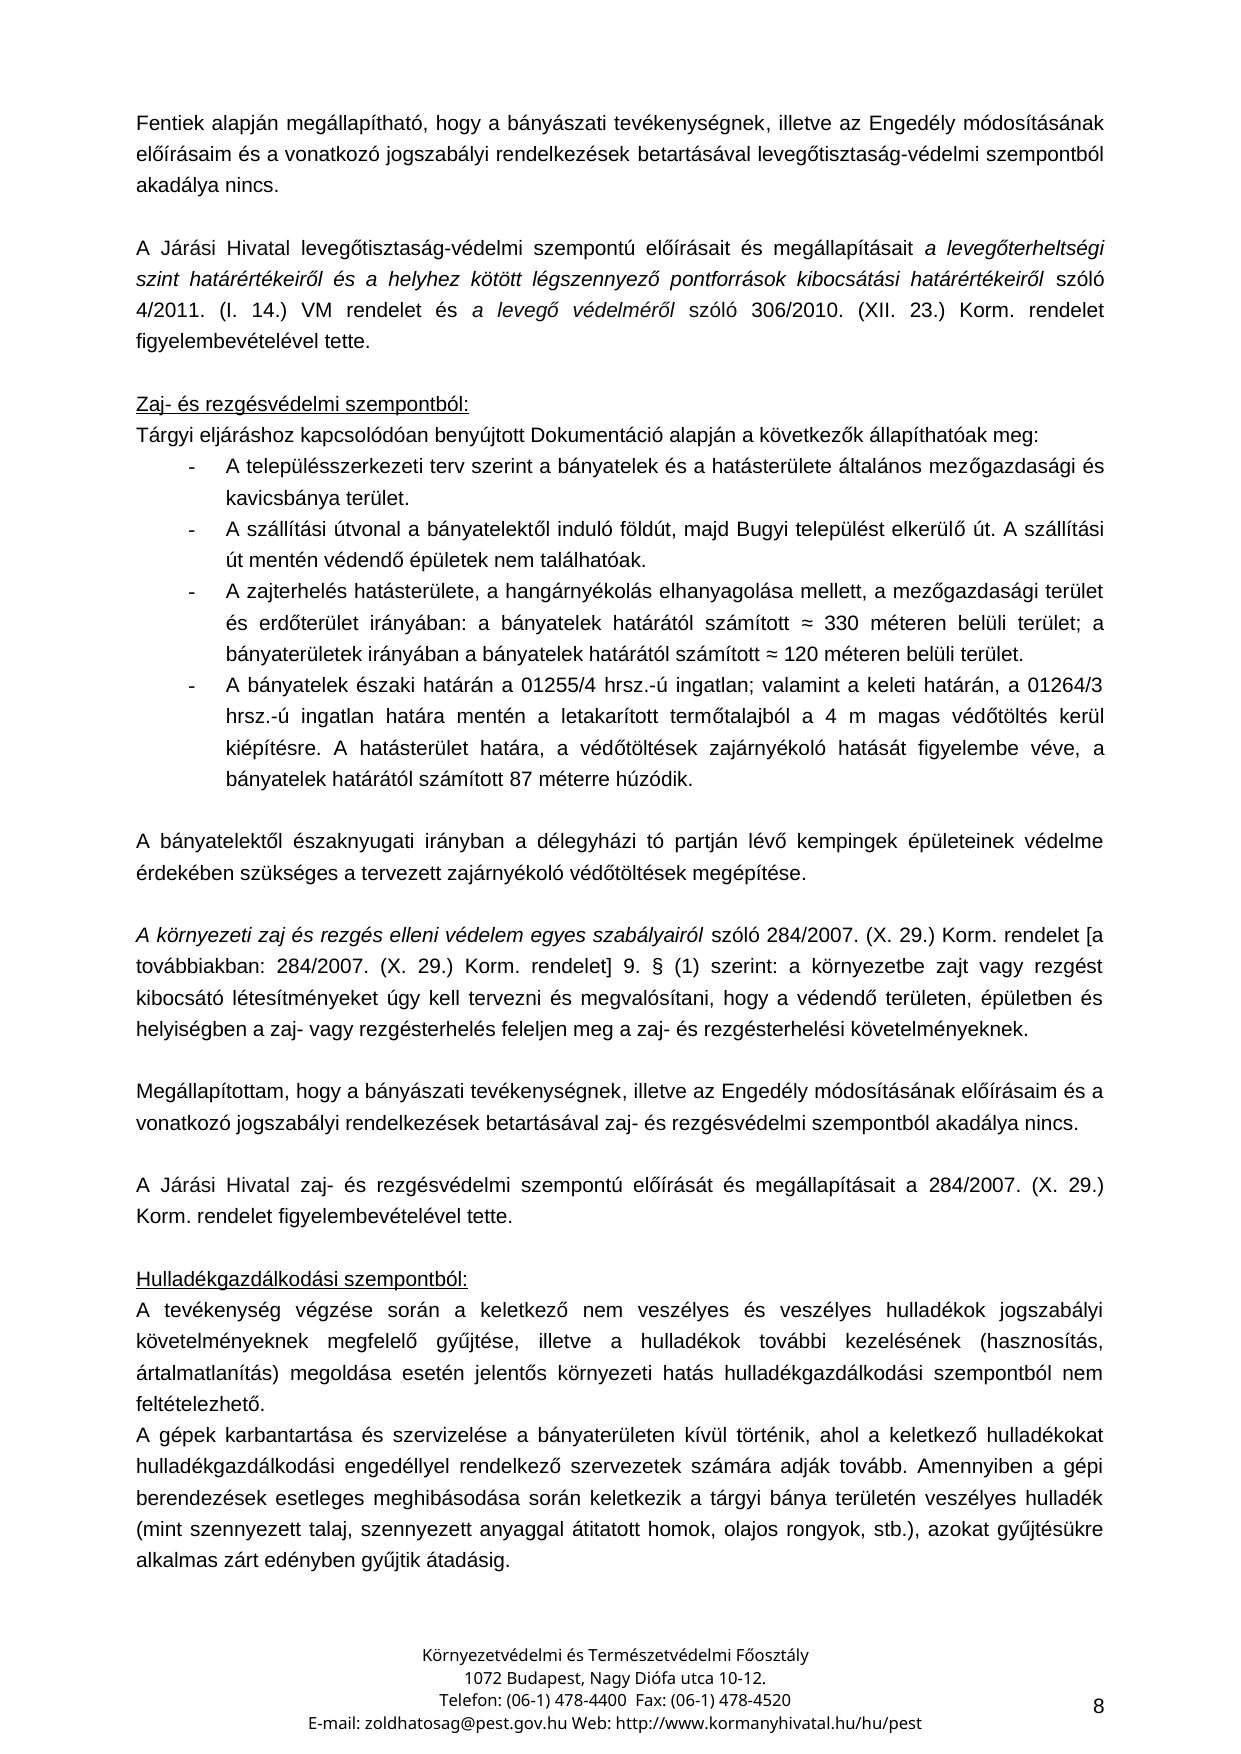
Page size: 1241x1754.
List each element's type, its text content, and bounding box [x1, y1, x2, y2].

text A gépek karbantartása és szervizelése a bányaterületen kívül történik, ahol a keletkező hulladékokat hulladékgazdálkodási engedéllyel rendelkező szervezetek számára adják tovább. Amennyiben a gépi berendezések esetleges meghibásodása során keletkezik a tárgyi bánya területén veszélyes hulladék (mint szennyezett talaj, szennyezett anyaggal átitatott homok, olajos rongyok, stb.), azokat gyűjtésükre alkalmas zárt edényben gyűjtik átadásig. [136, 1418, 1104, 1574]
text Tárgyi eljáráshoz kapcsolódóan benyújtott Dokumentáció alapján a következők állapíthatóak meg: [136, 418, 1104, 449]
text A bányatelektől északnyugati irányban a délegyházi tó partján lévő kempingek épületeinek védelme érdekében szükséges a tervezett zajárnyékoló védőtöltések megépítése. [136, 824, 1104, 886]
text A Járási Hivatal zaj- és rezgésvédelmi szempontú előírását és megállapításait a 284/2007. (X. 29.) Korm. rendelet figyelembevételével tette. [136, 1168, 1104, 1230]
list A bányatelek északi határán a 01255/4 hrsz.-ú ingatlan; valamint a keleti határán, a 01264/3 hrsz.-ú ingatlan határa mentén a letakarított termőtalajból a 4 m magas védőtöltés kerül kiépítésre. A hatásterület határa, a védőtöltések zajárnyékoló hatását figyelembe véve, a bányatelek határától számított 87 méterre húzódik. [188, 668, 1104, 793]
text A Járási Hivatal levegőtisztaság-védelmi szempontú előírásait és megállapításait a levegőterheltségi szint határértékeiről és a helyhez kötött légszennyező pontforrások kibocsátási határértékeiről szóló 4/2011. (I. 14.) VM rendelet és a levegő védelméről szóló 306/2010. (XII. 23.) Korm. rendelet figyelembevételével tette. [136, 230, 1104, 355]
list A településszerkezeti terv szerint a bányatelek és a hatásterülete általános mezőgazdasági és kavicsbánya terület. [188, 449, 1104, 511]
text Megállapítottam, hogy a bányászati tevékenységnek, illetve az Engedély módosításának előírásaim és a vonatkozó jogszabályi rendelkezések betartásával zaj- és rezgésvédelmi szempontból akadálya nincs. [136, 1074, 1104, 1136]
text A környezeti zaj és rezgés elleni védelem egyes szabályairól szóló 284/2007. (X. 29.) Korm. rendelet [a továbbiakban: 284/2007. (X. 29.) Korm. rendelet] 9. § (1) szerint: a környezetbe zajt vagy rezgést kibocsátó létesítményeket úgy kell tervezni és megvalósítani, hogy a védendő területen, épületben és helyiségben a zaj- vagy rezgésterhelés feleljen meg a zaj- és rezgésterhelési követelményeknek. [136, 918, 1104, 1043]
text Fentiek alapján megállapítható, hogy a bányászati tevékenységnek, illetve az Engedély módosításának előírásaim és a vonatkozó jogszabályi rendelkezések betartásával levegőtisztaság-védelmi szempontból akadálya nincs. [136, 105, 1104, 199]
list A zajterhelés hatásterülete, a hangárnyékolás elhanyagolása mellett, a mezőgazdasági terület és erdőterület irányában: a bányatelek határától számított ≈ 330 méteren belüli terület; a bányaterületek irányában a bányatelek határától számított ≈ 120 méteren belüli terület. [188, 574, 1104, 668]
text A tevékenység végzése során a keletkező nem veszélyes és veszélyes hulladékok jogszabályi követelményeknek megfelelő gyűjtése, illetve a hulladékok további kezelésének (hasznosítás, ártalmatlanítás) megoldása esetén jelentős környezeti hatás hulladékgazdálkodási szempontból nem feltételezhető. [136, 1293, 1104, 1418]
list A szállítási útvonal a bányatelektől induló földút, majd Bugyi települést elkerülő út. A szállítási út mentén védendő épületek nem találhatóak. [188, 511, 1104, 574]
subtitle Hulladékgazdálkodási szempontból: [136, 1261, 1104, 1293]
text Zaj- és rezgésvédelmi szempontból: [136, 386, 1104, 418]
